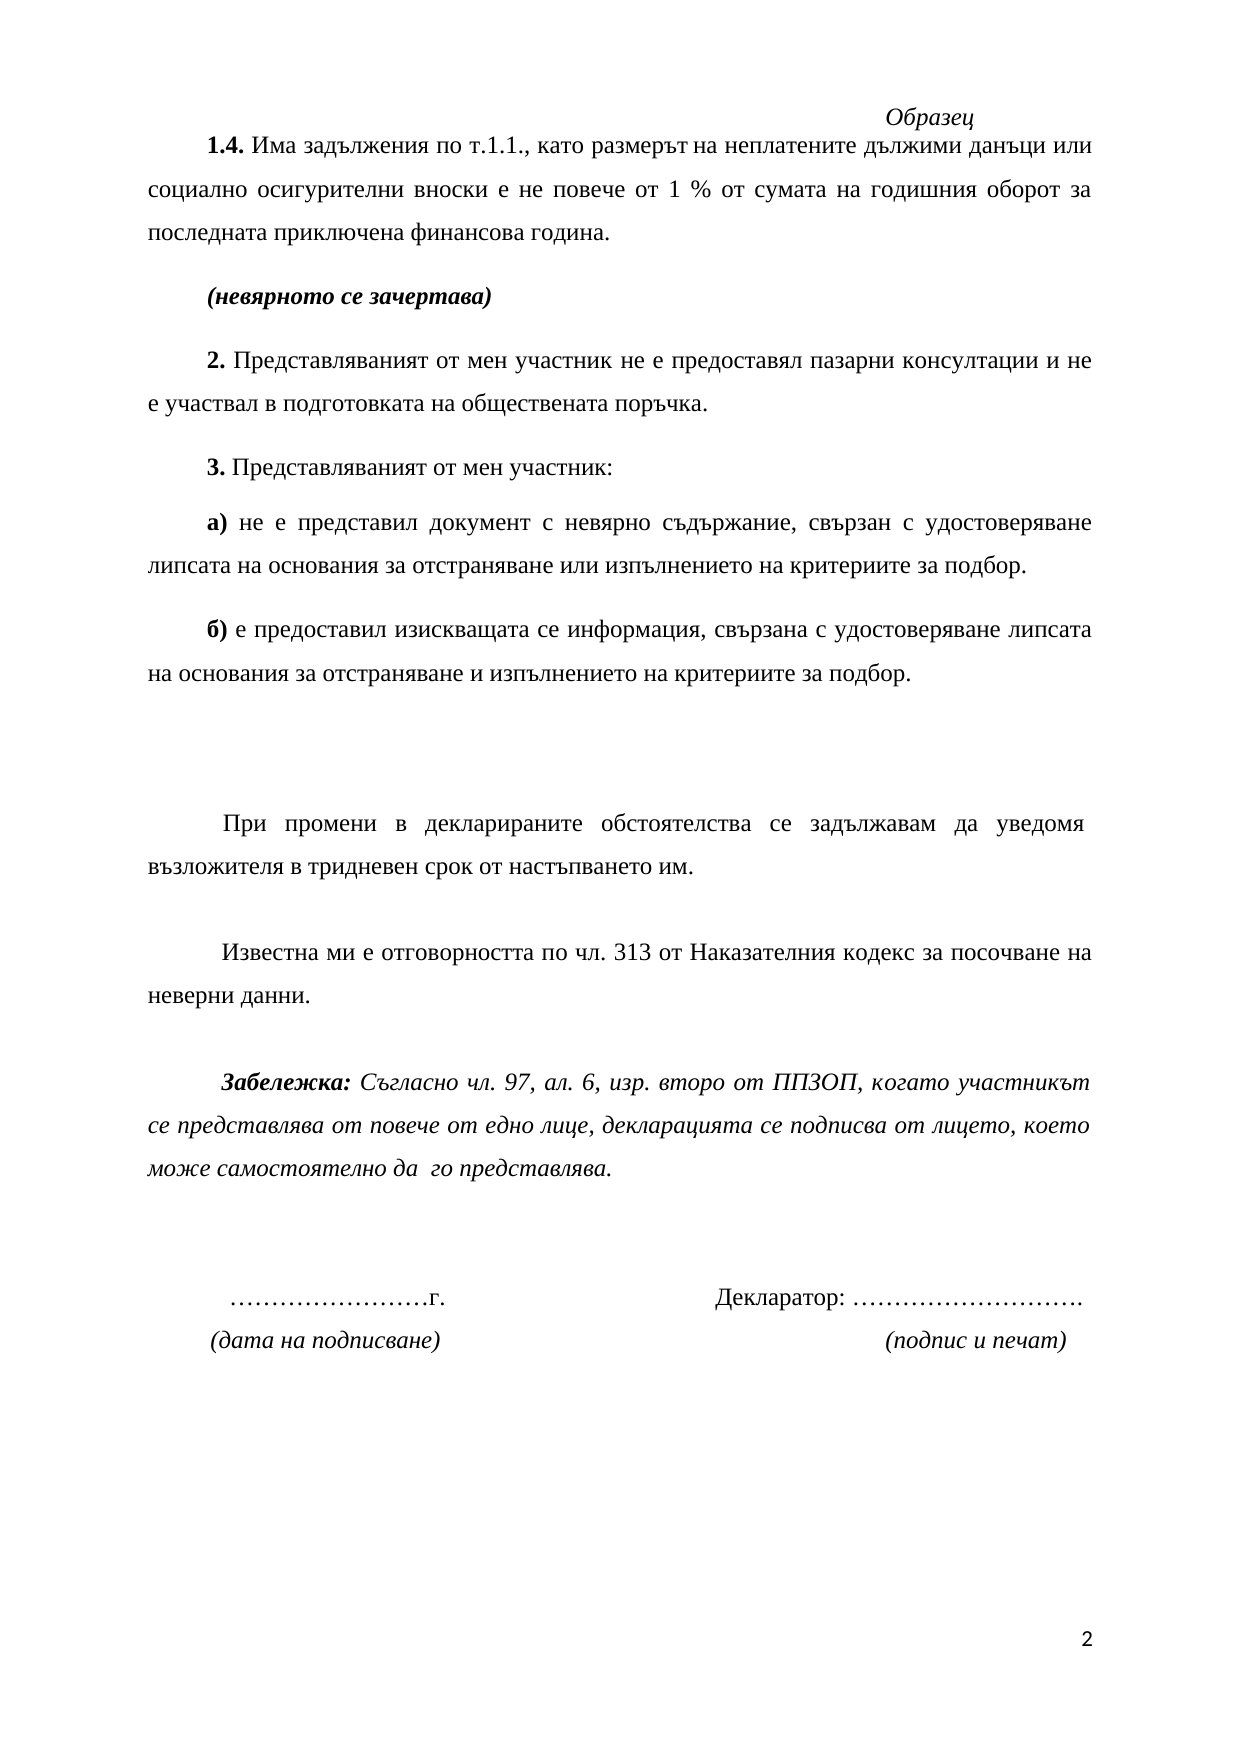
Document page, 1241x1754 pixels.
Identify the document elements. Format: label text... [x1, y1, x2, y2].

text (дата на подписване) (подпис и печат) [148, 1325, 1093, 1354]
text б) е предоставил изискващата се информация, свързана с удостоверяване липсата на основания за отстраняване и изпълнението на критериите за подбор. [148, 614, 1093, 686]
text При промени в декларираните обстоятелства се задължавам да уведомя възложителя в тридневен срок от настъпването им. [148, 808, 1086, 880]
text Известна ми е отговорността по чл. 313 от Наказателния кодекс за посочване на неверни данни. [148, 937, 1093, 1009]
text Забележка: Съгласно чл. 97, ал. 6, изр. второ от ППЗОП, когато участникът се представлява от повече от едно лице, декларацията се подписва от лицето, което може самостоятелно да го представлява. [148, 1067, 1093, 1182]
text ……………………г. Декларатор: ………………………. [148, 1282, 1093, 1311]
text а) не е представил документ с невярно съдържание, свързан с удостоверяване липсата на основания за отстраняване или изпълнението на критериите за подбор. [148, 507, 1093, 579]
text 1.4. Има задължения по т.1.1., като размерът на неплатените дължими данъци или социално осигурителни вноски е не повече от 1 % от сумата на годишния оборот за последната приключена финансова година. [148, 131, 1093, 246]
text (невярното се зачертава) [148, 281, 1093, 309]
text 3. Представляваният от мен участник: [148, 452, 1093, 481]
text 2. Представляваният от мен участник не е предоставял пазарни консултации и не е участвал в подготовката на обществената поръчка. [148, 345, 1093, 417]
